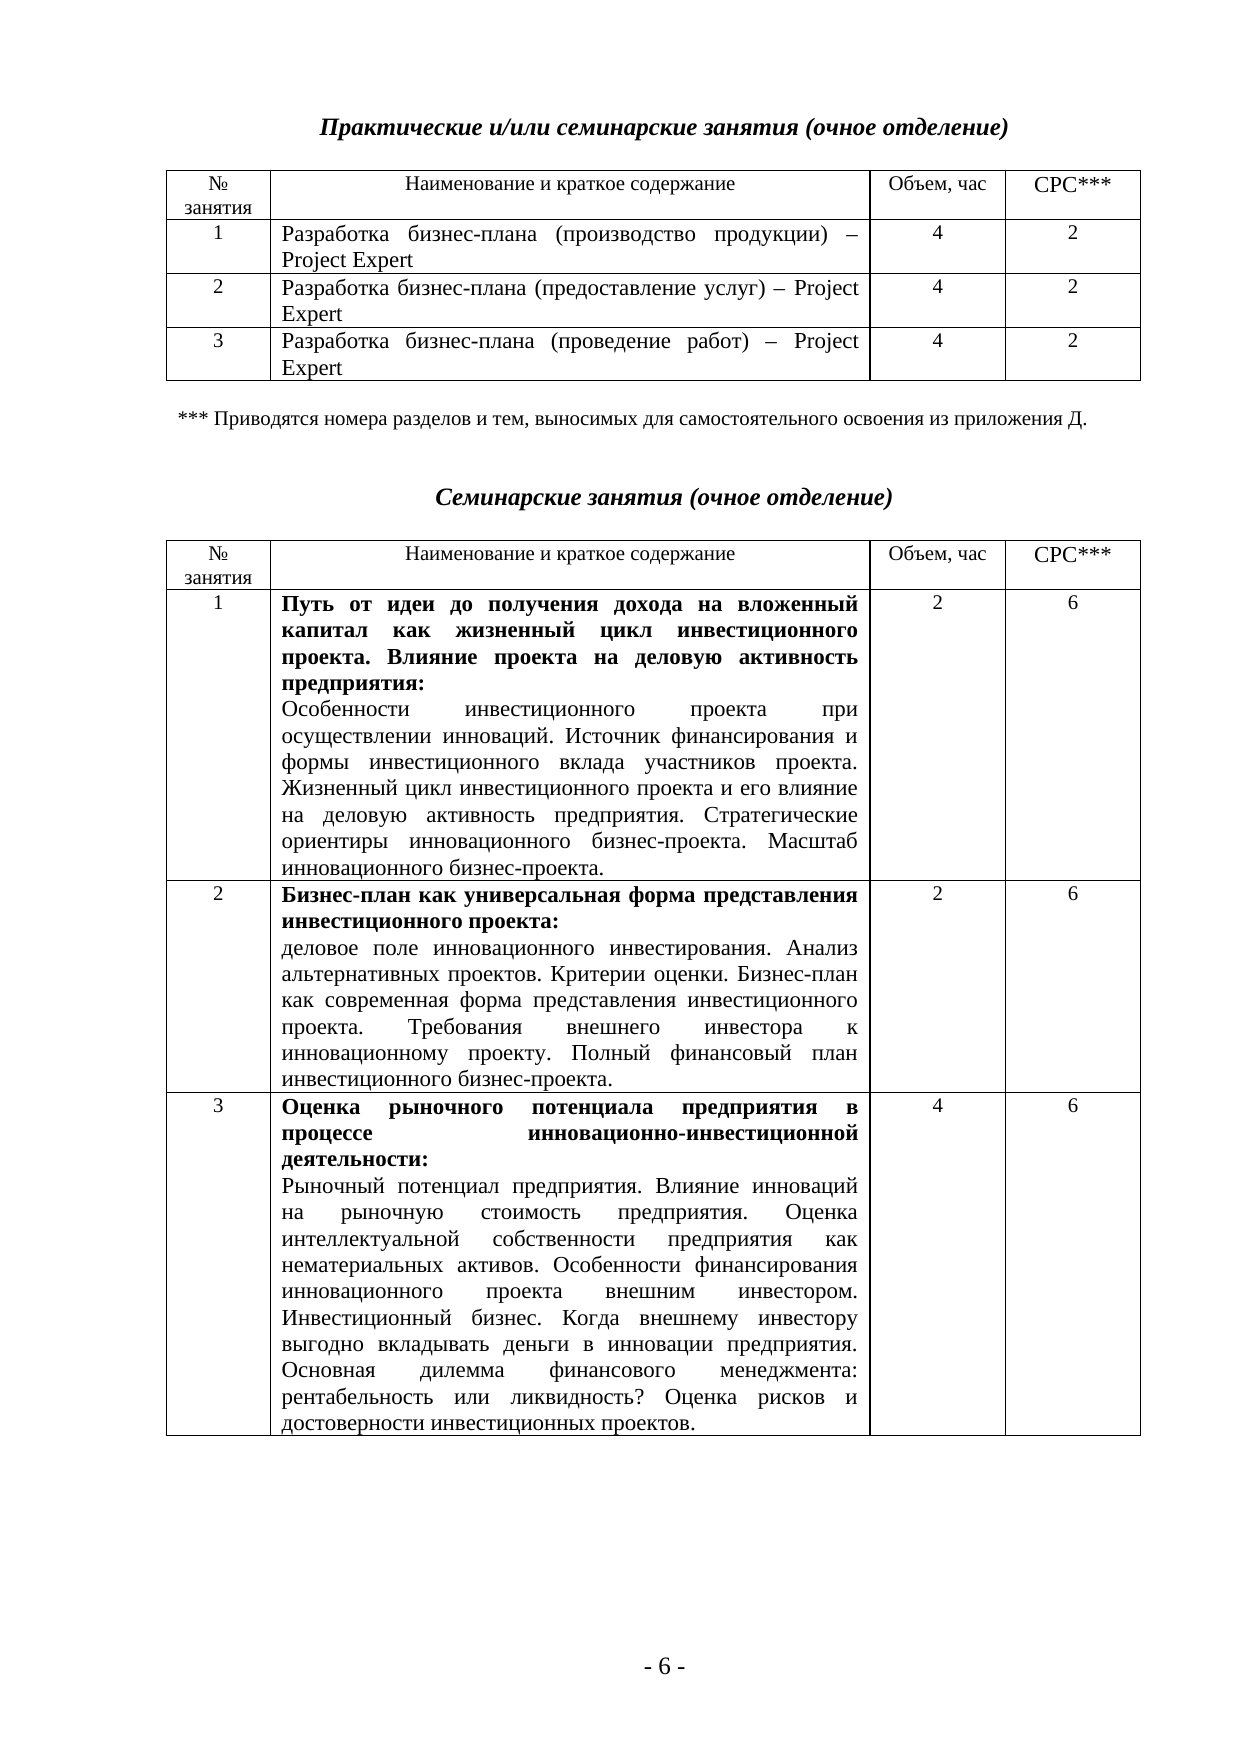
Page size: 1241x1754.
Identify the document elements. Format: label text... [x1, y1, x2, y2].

table_cell 2 [1006, 274, 1140, 327]
table_cell 3 [167, 328, 270, 380]
table_cell 6 [1006, 590, 1140, 880]
table_cell 2 [1006, 220, 1140, 273]
table_header Объем, час [871, 171, 1005, 219]
table_cell Оценка рыночного потенциала предприятия в процессе инновационно-инвестиционной деятельности: Рыночный потенциал предприятия. Влияние инноваций на рыночную стоимость предприятия. Оценка интеллектуальной собственности предприятия как нематериальных активов. Особенности финансирования инновационного проекта внешним инвестором. Инвестиционный бизнес. Когда внешнему инвестору выгодно вкладывать деньги в инновации предприятия. Основная дилемма финансового менеджмента: рентабельность или ликвидность? Оценка рисков и достоверности инвестиционных проектов. [271, 1093, 869, 1435]
text *** Приводятся номера разделов и тем, выносимых для самостоятельного освоения из приложения Д. [177, 405, 1152, 429]
text Практические и/или семинарские занятия (очное отделение) [177, 112, 1152, 141]
table_cell Разработка бизнес-плана (предоставление услуг) – Project Expert [271, 274, 869, 327]
table_cell 1 [167, 590, 270, 880]
table_cell 6 [1006, 881, 1140, 1092]
table_cell 2 [167, 274, 270, 327]
table_cell 2 [871, 590, 1005, 880]
table_cell Бизнес-план как универсальная форма представления инвестиционного проекта: деловое поле инновационного инвестирования. Анализ альтернативных проектов. Критерии оценки. Бизнес-план как современная форма представления инвестиционного проекта. Требования внешнего инвестора к инновационному проекту. Полный финансовый план инвестиционного бизнес-проекта. [271, 881, 869, 1092]
table_cell 2 [1006, 328, 1140, 380]
table_cell Разработка бизнес-плана (производство продукции) – Project Expert [271, 220, 869, 273]
table_header СРС*** [1006, 541, 1140, 589]
table_header Объем, час [871, 541, 1005, 589]
table_cell 4 [871, 274, 1005, 327]
table_cell 6 [1006, 1093, 1140, 1435]
table_cell 4 [871, 220, 1005, 273]
table_cell 2 [167, 881, 270, 1092]
table_header СРС*** [1006, 171, 1140, 219]
table_header Наименование и краткое содержание [271, 171, 869, 219]
table_cell 2 [871, 881, 1005, 1092]
table_cell Разработка бизнес-плана (проведение работ) – Project Expert [271, 328, 869, 380]
table_cell 3 [167, 1093, 270, 1435]
table_header Наименование и краткое содержание [271, 541, 869, 589]
table_cell 4 [871, 328, 1005, 380]
table_cell Путь от идеи до получения дохода на вложенный капитал как жизненный цикл инвестиционного проекта. Влияние проекта на деловую активность предприятия: Особенности инвестиционного проекта при осуществлении инноваций. Источник финансирования и формы инвестиционного вклада участников проекта. Жизненный цикл инвестиционного проекта и его влияние на деловую активность предприятия. Стратегические ориентиры инновационного бизнес-проекта. Масштаб инновационного бизнес-проекта. [271, 590, 869, 880]
table_cell 4 [871, 1093, 1005, 1435]
table_cell 1 [167, 220, 270, 273]
text Семинарские занятия (очное отделение) [177, 482, 1152, 511]
table_header № занятия [167, 541, 270, 589]
table_header № занятия [167, 171, 270, 219]
